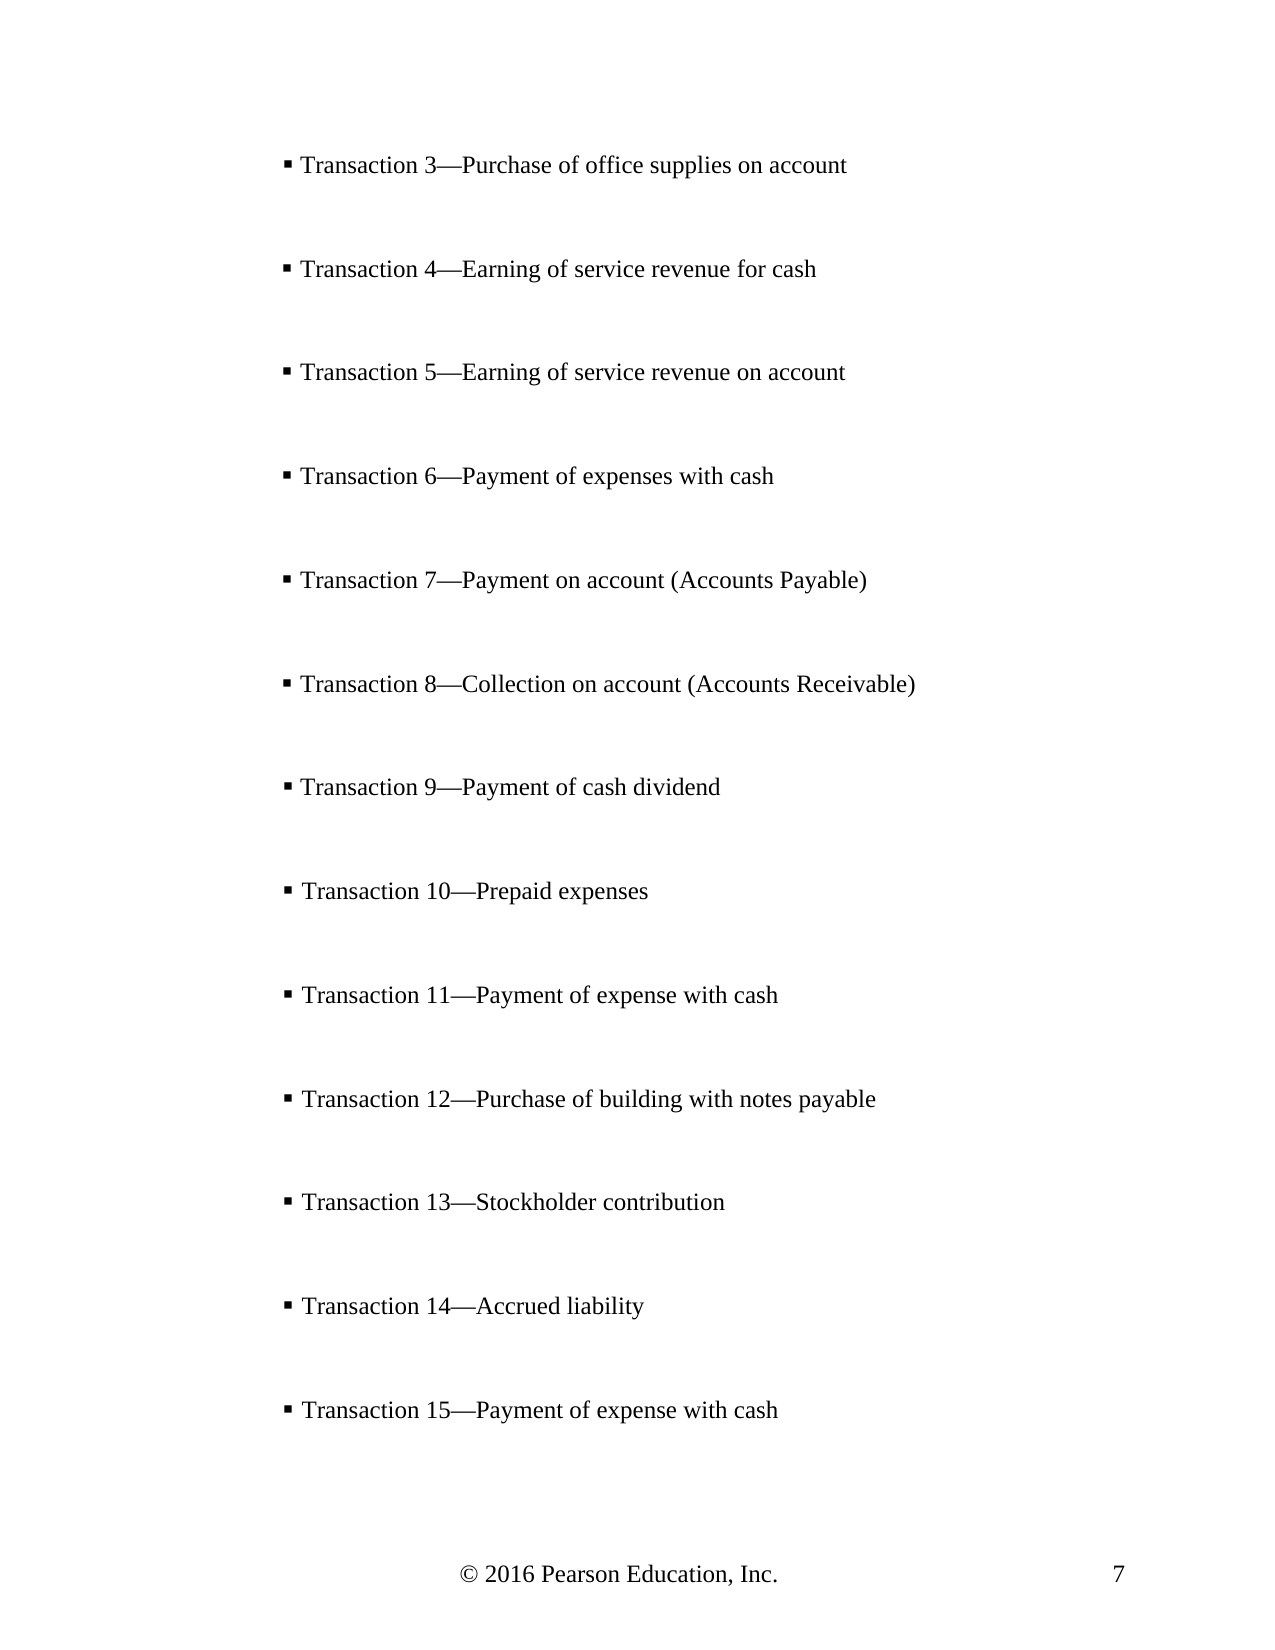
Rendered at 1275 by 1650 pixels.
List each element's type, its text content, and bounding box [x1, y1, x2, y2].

list Transaction 9—Payment of cash dividend [282, 772, 1162, 801]
list Transaction 7—Payment on account (Accounts Payable) [281, 565, 1162, 594]
list Transaction 8—Collection on account (Accounts Receivable) [281, 669, 1162, 697]
list Transaction 14—Accrued liability [282, 1291, 1162, 1320]
list Transaction 3—Purchase of office supplies on account [282, 150, 1162, 179]
list Transaction 5—Earning of service revenue on account [281, 357, 1162, 386]
list Transaction 13—Stockholder contribution [282, 1187, 1162, 1216]
list Transaction 4—Earning of service revenue for cash [281, 254, 1162, 282]
list Transaction 11—Payment of expense with cash [282, 980, 1162, 1009]
list Transaction 10—Prepaid expenses [282, 876, 1162, 905]
list Transaction 15—Payment of expense with cash [282, 1395, 1162, 1424]
list Transaction 12—Purchase of building with notes payable [282, 1084, 1162, 1112]
list Transaction 6—Payment of expenses with cash [281, 461, 1162, 490]
